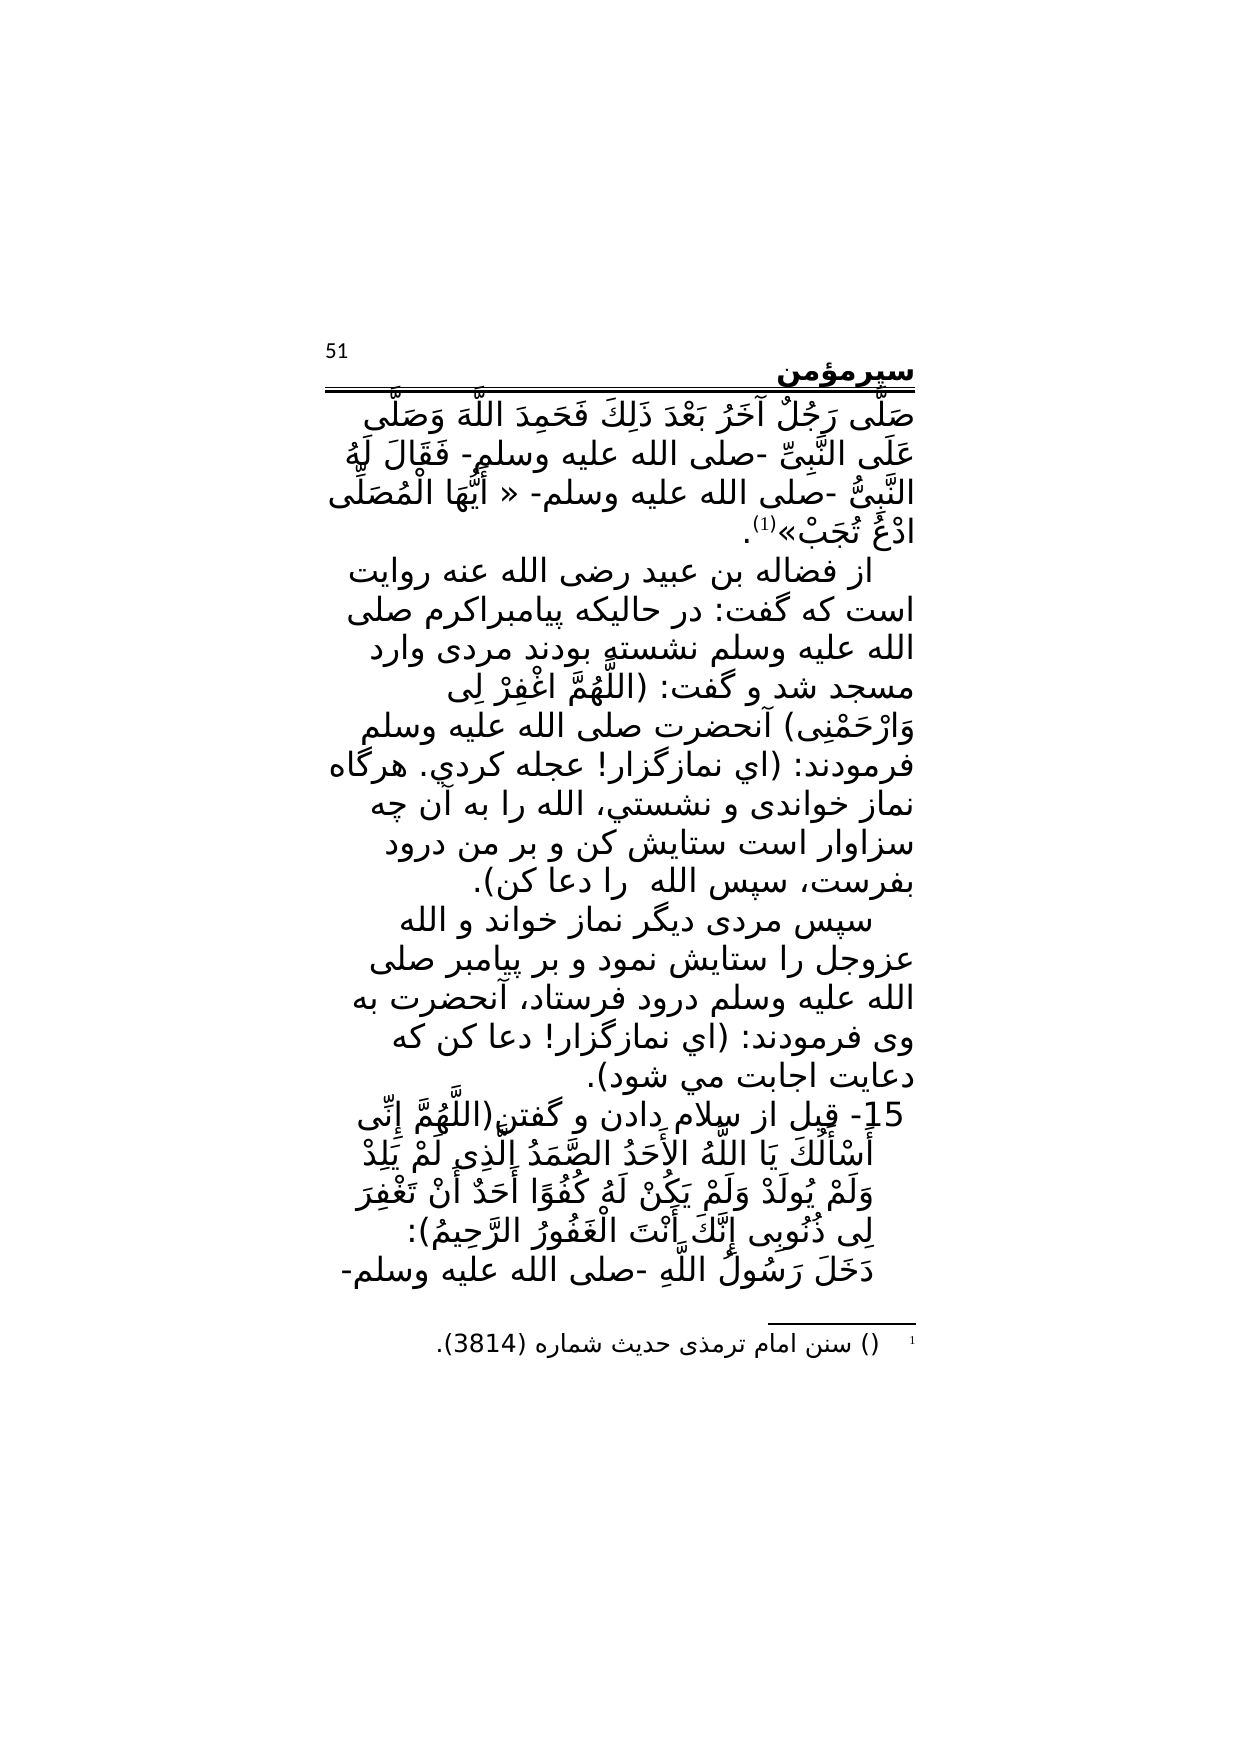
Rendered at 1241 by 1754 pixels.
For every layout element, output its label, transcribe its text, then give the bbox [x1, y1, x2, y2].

text از فضاله بن عبید رضی الله عنه روایت است که گفت: در حالیکه پيامبراکرم صلی الله علیه وسلم نشسته بودند مردی وارد مسجد شد و گفت: (اللَّهُمَّ اغْفِرْ لِى وَارْحَمْنِى) آنحضرت صلی الله علیه وسلم فرمودند: (اي نمازگزار! عجله كردي. هرگاه نماز خواندی و نشستي، الله را به آن چه سزاوار است ستايش كن و بر من درود بفرست، سپس الله را دعا كن). [325, 551, 915, 901]
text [325, 1251, 915, 1289]
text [325, 396, 915, 551]
text 15- قبل از سلام دادن و گفتن(اللَّهُمَّ إِنِّى أَسْأَلُكَ يَا اللَّهُ الأَحَدُ الصَّمَدُ الَّذِى لَمْ يَلِدْ وَلَمْ يُولَدْ وَلَمْ يَكُنْ لَهُ كُفُوًا أَحَدٌ أَنْ تَغْفِرَ لِى ذُنُوبِى إِنَّكَ أَنْتَ الْغَفُورُ الرَّحِيمُ): [325, 1095, 915, 1251]
text سپس مردی دیگر نماز خواند و الله عزوجل را ستايش نمود و بر پیامبر صلی الله علیه وسلم درود فرستاد، آنحضرت به وی فرمودند: (اي نمازگزار! دعا كن كه دعايت اجابت مي شود). [325, 901, 915, 1095]
